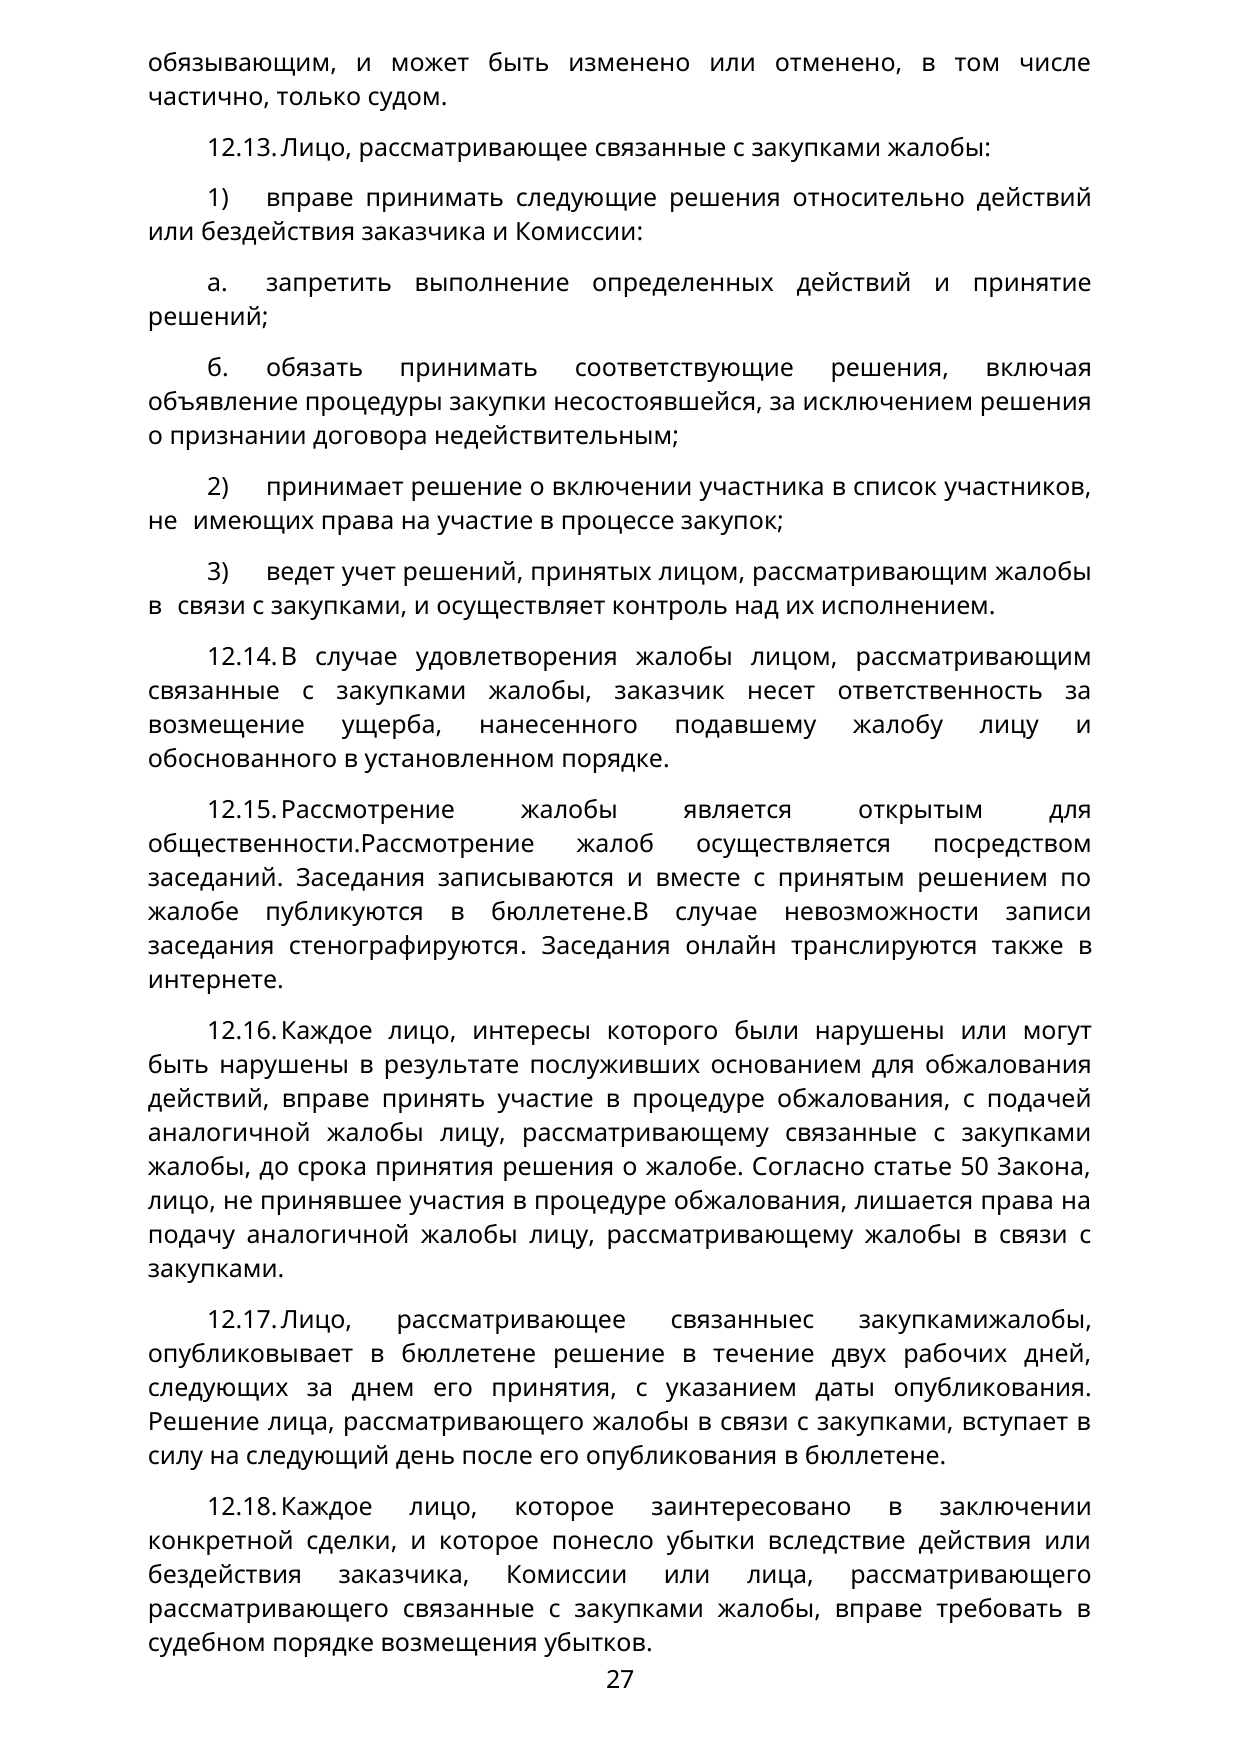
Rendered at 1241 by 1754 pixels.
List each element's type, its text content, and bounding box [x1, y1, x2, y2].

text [148, 44, 1092, 112]
text 12.16. Каждое лицо, интересы которого были нарушены или могут быть нарушены в результате послуживших основанием для обжалования действий, вправе принять участие в процедуре обжалования, с подачей аналогичной жалобы лицу, рассматривающему связанные с закупками жалобы, до срока принятия решения о жалобе. Согласно статье 50 Закона, лицо, не принявшее участия в процедуре обжалования, лишается права на подачу аналогичной жалобы лицу, рассматривающему жалобы в связи с закупками. [148, 1012, 1092, 1285]
text 12.14. В случае удовлетворения жалобы лицом, рассматривающим связанные с закупками жалобы, заказчик несет ответственность за возмещение ущерба, нанесенного подавшему жалобу лицу и обоснованного в установленном порядке. [148, 638, 1092, 774]
text 12.18. Каждое лицо, которое заинтересовано в заключении конкретной сделки, и которое понесло убытки вследствие действия или бездействия заказчика, Комиссии или лица, рассматривающего рассматривающего связанные с закупками жалобы, вправе требовать в судебном порядке возмещения убытков. [148, 1488, 1092, 1659]
text а. запретить выполнение определенных действий и принятие решений; [148, 265, 1092, 333]
text 2) принимает решение о включении участника в список участников, не имеющих права на участие в процессе закупок; [148, 468, 1092, 537]
text б. обязать принимать соответствующие решения, включая объявление процедуры закупки несостоявшейся, за исключением решения о признании договора недействительным; [148, 349, 1092, 452]
text 1) вправе принимать следующие решения относительно действий или бездействия заказчика и Комиссии: [148, 180, 1092, 248]
text 12.15. Рассмотрение жалобы является открытым для общественности.Рассмотрение жалоб осуществляется посредством заседаний. Заседания записываются и вместе с принятым решением по жалобе публикуются в бюллетене.В случае невозможности записи заседания стенографируются. Заседания онлайн транслируются также в интернете. [148, 791, 1092, 996]
text 12.17. Лицо, рассматривающее связанныес закупкамижалобы, опубликовывает в бюллетене решение в течение двух рабочих дней, следующих за днем его принятия, с указанием даты опубликования. Решение лица, рассматривающего жалобы в связи с закупками, вступает в силу на следующий день после его опубликования в бюллетене. [148, 1301, 1092, 1472]
text 12.13. Лицо, рассматривающее связанные с закупками жалобы: [148, 129, 1092, 163]
text 3) ведет учет решений, принятых лицом, рассматривающим жалобы в связи с закупками, и осуществляет контроль над их исполнением. [148, 553, 1092, 622]
